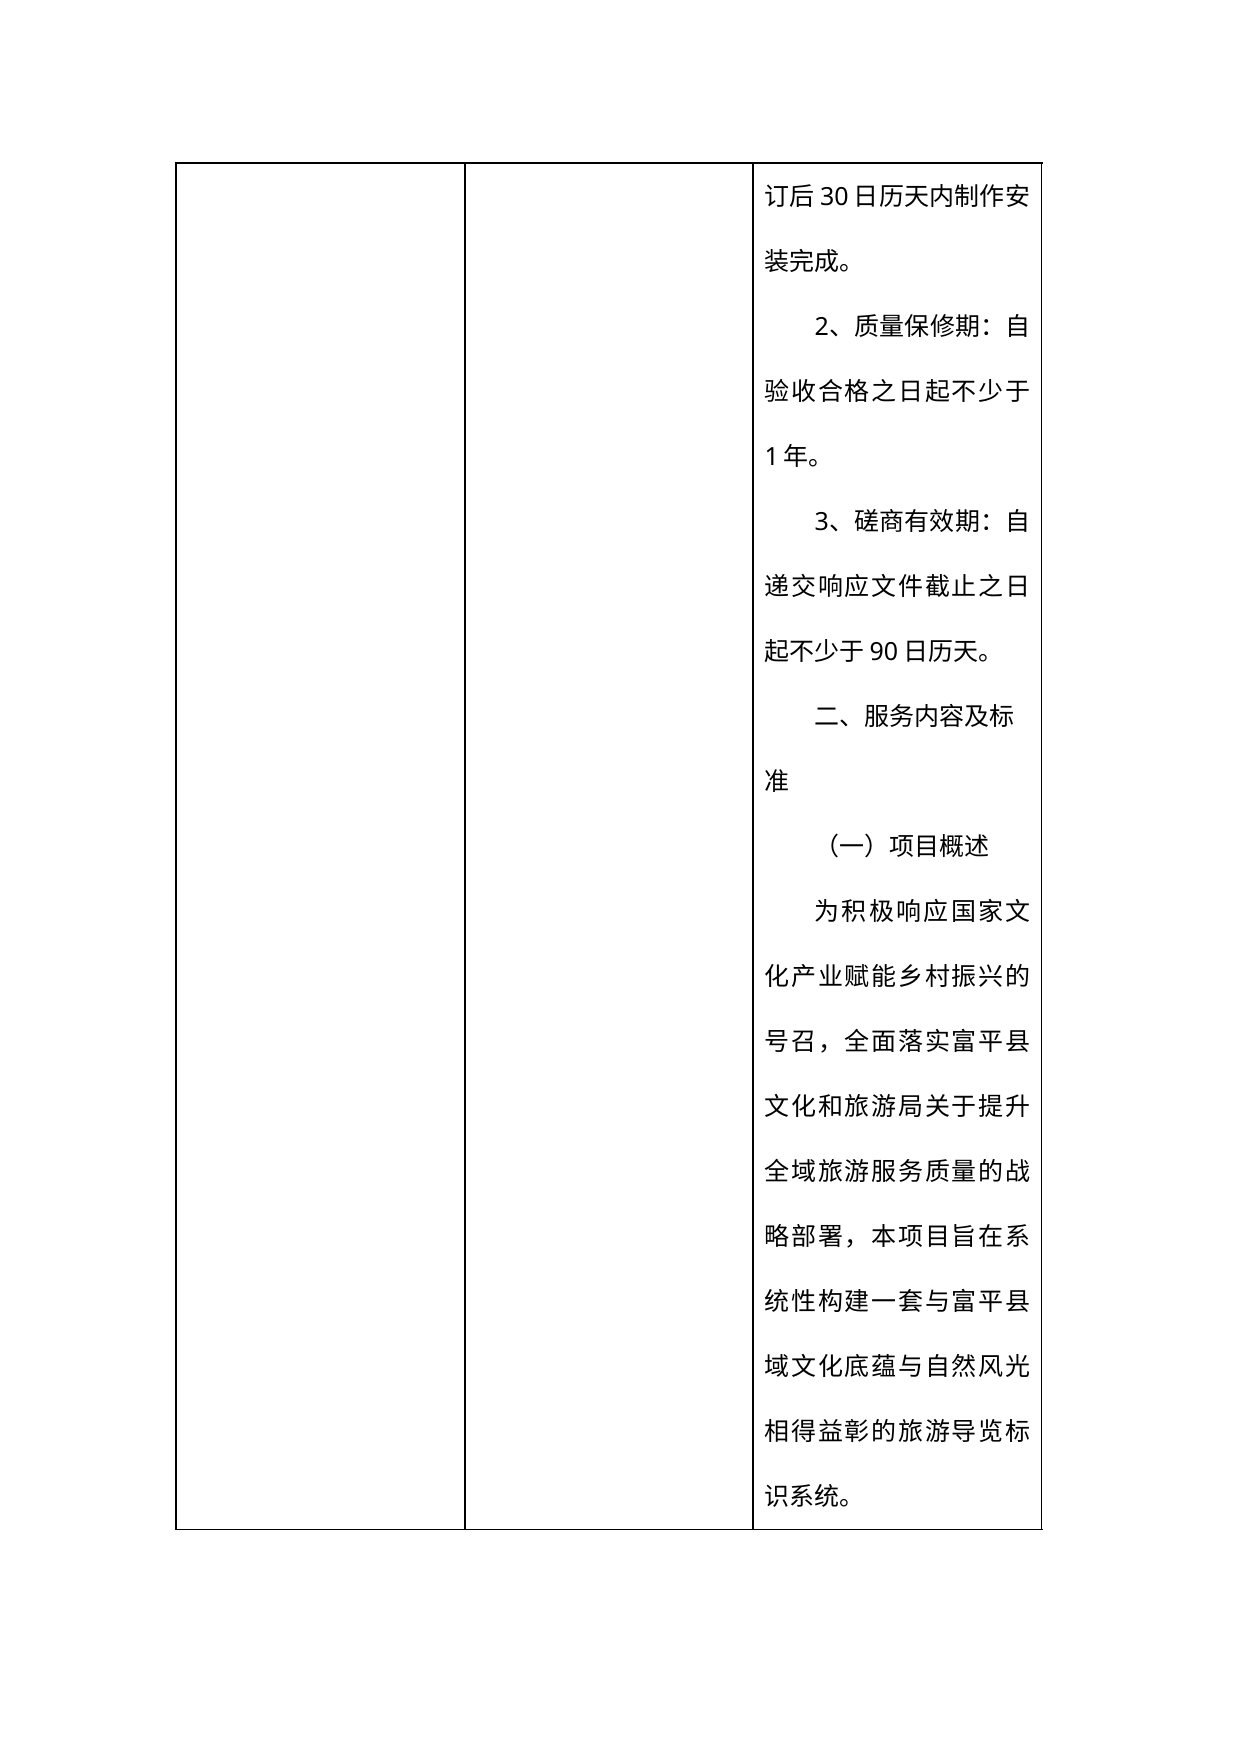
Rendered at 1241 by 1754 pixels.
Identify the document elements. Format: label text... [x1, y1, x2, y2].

table_cell [466, 164, 752, 1528]
table_cell 1 [177, 164, 464, 1528]
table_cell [754, 164, 1041, 1528]
